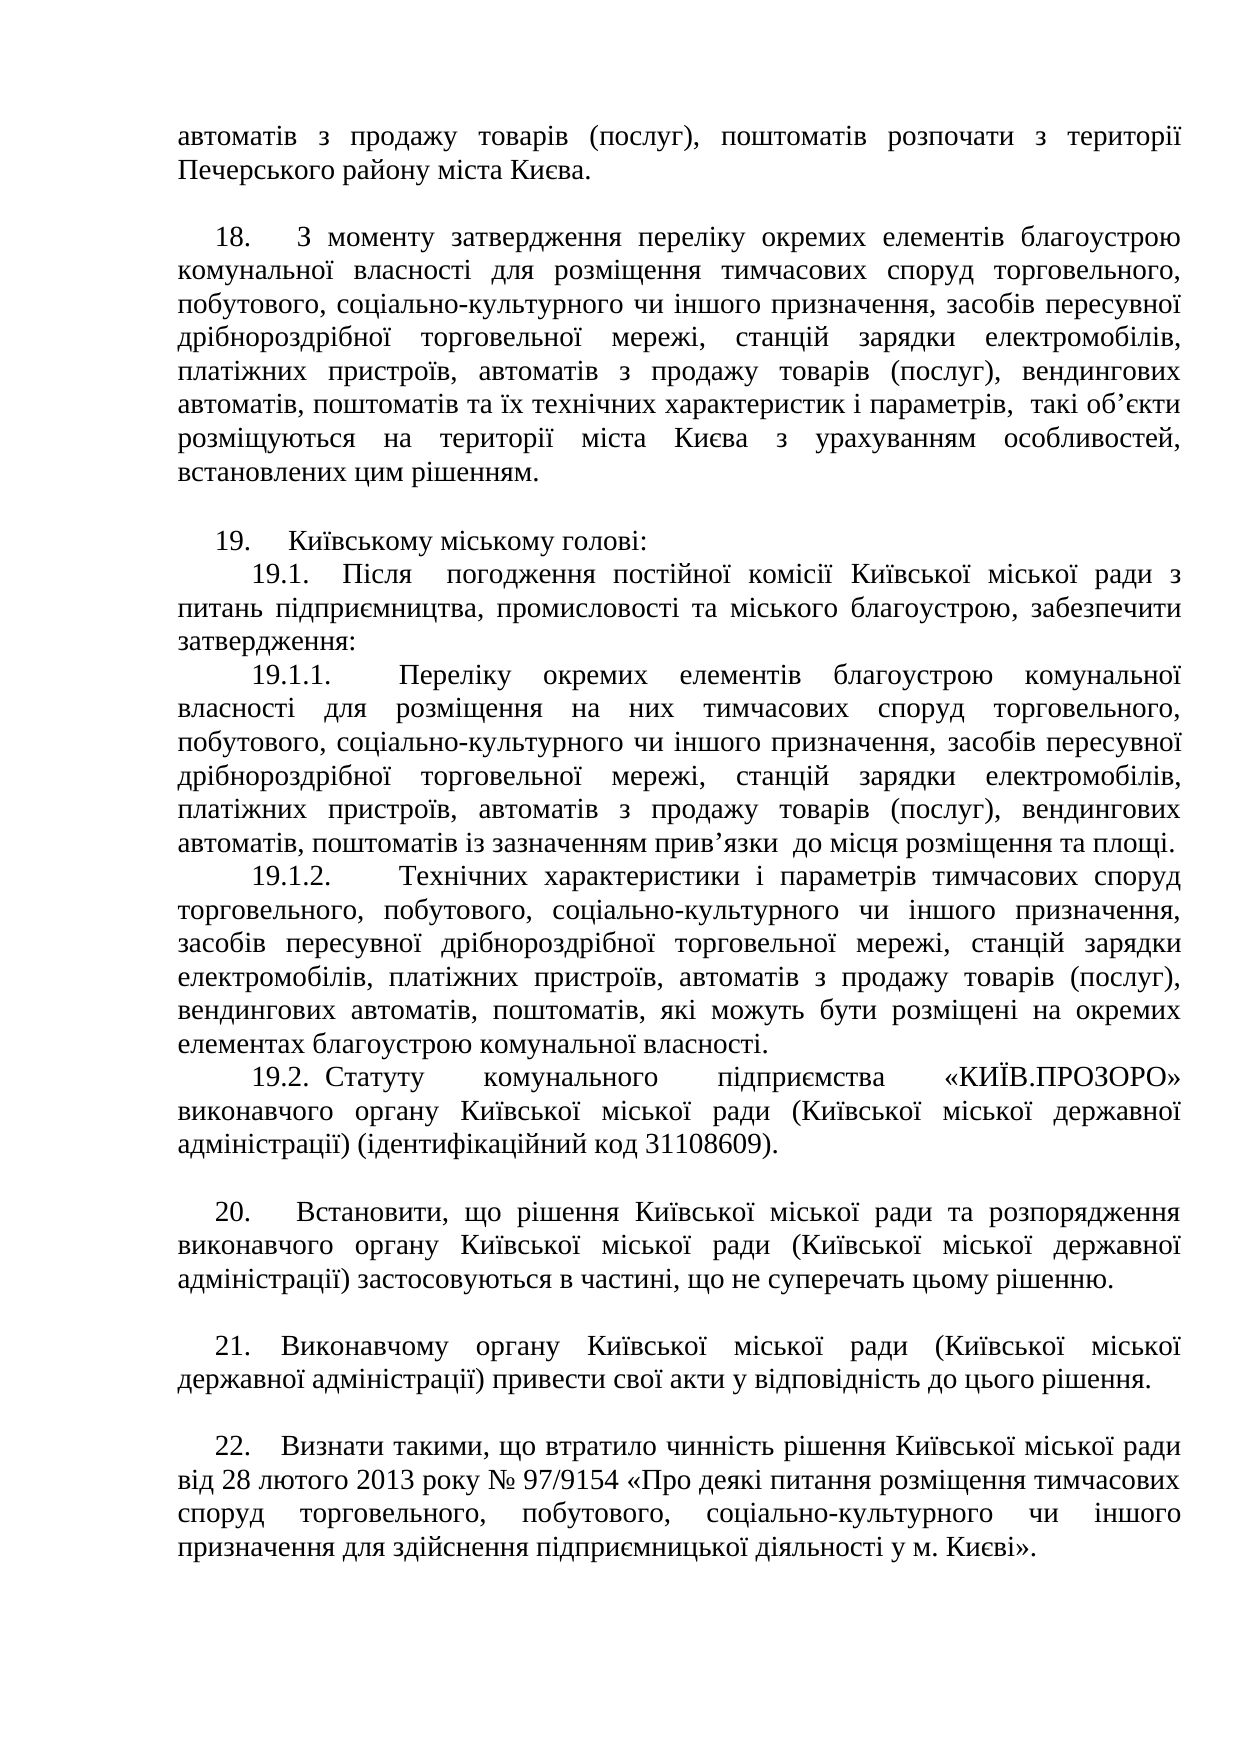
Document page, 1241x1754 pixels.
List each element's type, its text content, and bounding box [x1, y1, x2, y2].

list Визнати такими, що втратило чинність рішення Київської міської ради від 28 лютого 2013 року № 97/9154 «Про деякі питання розміщення тимчасових споруд торговельного, побутового, соціально-культурного чи іншого призначення для здійснення підприємницької діяльності у м. Києві». [177, 1428, 1182, 1563]
list З моменту затвердження переліку окремих елементів благоустрою комунальної власності для розміщення тимчасових споруд торговельного, побутового, соціально-культурного чи іншого призначення, засобів пересувної дрібнороздрібної торговельної мережі, станцій зарядки електромобілів, платіжних пристроїв, автоматів з продажу товарів (послуг), вендингових автоматів, поштоматів та їх технічних характеристик і параметрів, такі об’єкти розміщуються на території міста Києва з урахуванням особливостей, встановлених цим рішенням. [177, 219, 1182, 487]
list Після погодження постійної комісії Київської міської ради з питань підприємництва, промисловості та міського благоустрою, забезпечити затвердження: [177, 556, 1182, 657]
list Київському міському голові: [177, 523, 1182, 556]
list Виконавчому органу Київської міської ради (Київської міської державної адміністрації) привести свої акти у відповідність до цього рішення. [177, 1328, 1182, 1395]
list Переліку окремих елементів благоустрою комунальної власності для розміщення на них тимчасових споруд торговельного, побутового, соціально-культурного чи іншого призначення, засобів пересувної дрібнороздрібної торговельної мережі, станцій зарядки електромобілів, платіжних пристроїв, автоматів з продажу товарів (послуг), вендингових автоматів, поштоматів із зазначенням прив’язки до місця розміщення та площі. [177, 657, 1182, 858]
list Встановити, що рішення Київської міської ради та розпорядження виконавчого органу Київської міської ради (Київської міської державної адміністрації) застосовуються в частині, що не суперечать цьому рішенню. [177, 1194, 1182, 1294]
list Технічних характеристики і параметрів тимчасових споруд торговельного, побутового, соціально-культурного чи іншого призначення, засобів пересувної дрібнороздрібної торговельної мережі, станцій зарядки електромобілів, платіжних пристроїв, автоматів з продажу товарів (послуг), вендингових автоматів, поштоматів, які можуть бути розміщені на окремих елементах благоустрою комунальної власності. [177, 858, 1182, 1059]
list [177, 118, 1182, 185]
list Статуту комунального підприємства «КИЇВ.ПРОЗОРО» виконавчого органу Київської міської ради (Київської міської державної адміністрації) (ідентифікаційний код 31108609). [177, 1059, 1182, 1160]
